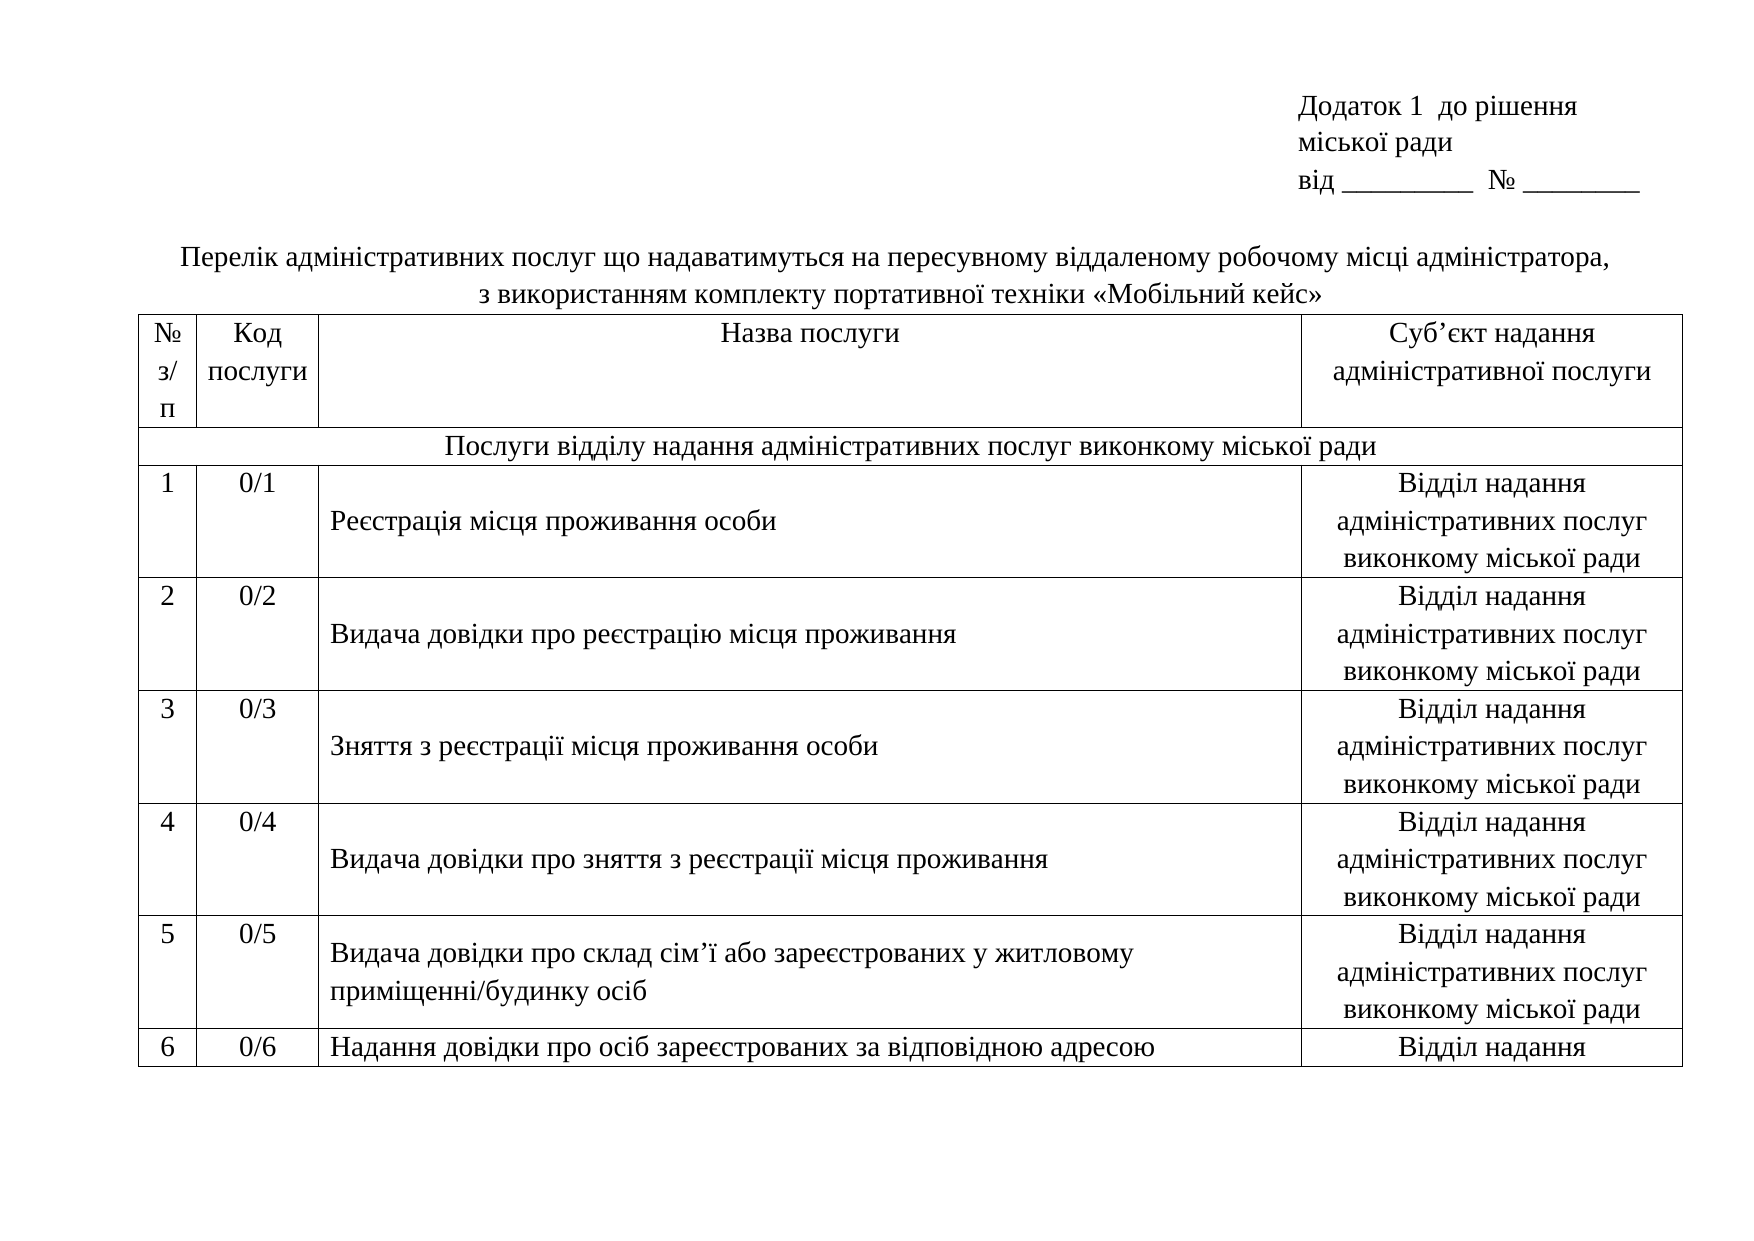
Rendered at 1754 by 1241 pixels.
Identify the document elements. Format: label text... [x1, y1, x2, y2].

table_cell 1 [139, 466, 196, 577]
table_cell 6 [139, 1029, 196, 1066]
table_cell 0/5 [197, 916, 318, 1028]
table_cell Відділ надання адміністративних послуг виконкому міської ради [1302, 578, 1682, 690]
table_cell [1302, 1029, 1682, 1066]
table_cell 0/4 [197, 804, 318, 915]
table_header Код послуги [197, 315, 318, 427]
table_cell 0/3 [197, 691, 318, 803]
table_header Назва послуги [319, 315, 1301, 427]
table_cell 2 [139, 578, 196, 690]
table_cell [319, 1029, 1301, 1066]
table_cell 0/2 [197, 578, 318, 690]
text міської ради [1298, 124, 1664, 158]
table_cell 0/6 [197, 1029, 318, 1066]
table_cell 5 [139, 916, 196, 1028]
table_cell 4 [139, 804, 196, 915]
table_cell Відділ надання адміністративних послуг виконкому міської ради [1302, 804, 1682, 915]
table_cell Послуги відділу надання адміністративних послуг виконкому міської ради [139, 428, 1682, 464]
text Перелік адміністративних послуг що надаватимуться на пересувному віддаленому робочому місці адміністратора, [126, 239, 1664, 273]
table_cell Видача довідки про реєстрацію місця проживання [319, 578, 1301, 690]
table_cell Видача довідки про зняття з реєстрації місця проживання [319, 804, 1301, 915]
text Додаток 1 до рішення [1298, 88, 1664, 122]
table_cell Зняття з реєстрації місця проживання особи [319, 691, 1301, 803]
table_cell Відділ надання адміністративних послуг виконкому міської ради [1302, 466, 1682, 577]
table_cell 0/1 [197, 466, 318, 577]
text від _________ № ________ [1298, 162, 1664, 195]
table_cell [1302, 916, 1682, 1028]
table_cell Реєстрація місця проживання особи [319, 466, 1301, 577]
table_header Суб’єкт надання адміністративної послуги [1302, 315, 1682, 427]
table_header № з/п [139, 315, 196, 427]
table_cell Відділ надання адміністративних послуг виконкому міської ради [1302, 691, 1682, 803]
text з використанням комплекту портативної техніки «Мобільний кейс» [137, 277, 1664, 310]
table_cell Видача довідки про склад сім’ї або зареєстрованих у житловому приміщенні/будинку осіб [319, 916, 1301, 1028]
table_cell 3 [139, 691, 196, 803]
